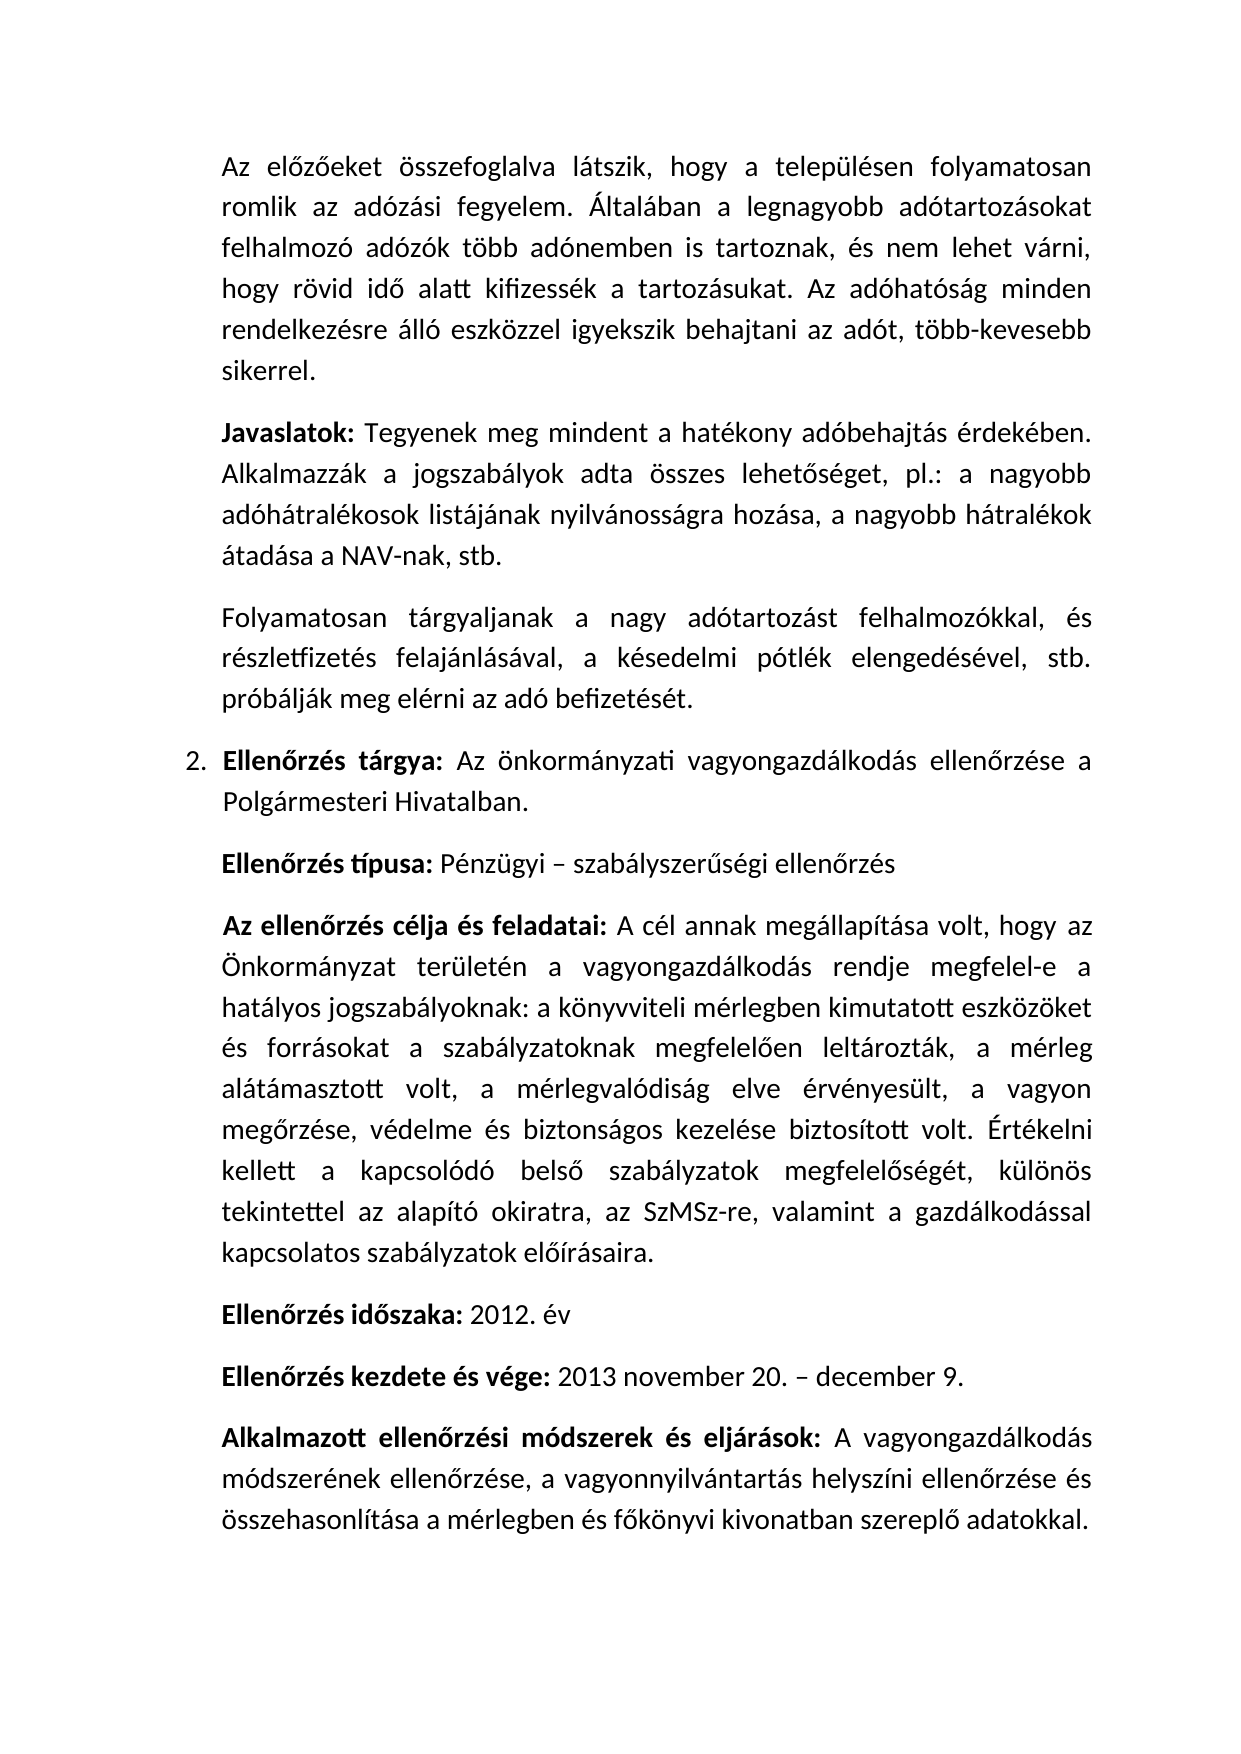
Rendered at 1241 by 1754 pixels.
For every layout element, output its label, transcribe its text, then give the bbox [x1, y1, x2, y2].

text Az előzőeket összefoglalva látszik, hogy a településen folyamatosan romlik az adózási fegyelem. Általában a legnagyobb adótartozásokat felhalmozó adózók több adónemben is tartoznak, és nem lehet várni, hogy rövid idő alatt kifizessék a tartozásukat. Az adóhatóság minden rendelkezésre álló eszközzel igyekszik behajtani az adót, több-kevesebb sikerrel. [221, 148, 1093, 388]
text Ellenőrzés időszaka: 2012. év [148, 1296, 1093, 1332]
text Javaslatok: Tegyenek meg mindent a hatékony adóbehajtás érdekében. Alkalmazzák a jogszabályok adta összes lehetőséget, pl.: a nagyobb adóhátralékosok listájának nyilvánosságra hozása, a nagyobb hátralékok átadása a NAV-nak, stb. [221, 414, 1093, 572]
text Alkalmazott ellenőrzési módszerek és eljárások: A vagyongazdálkodás módszerének ellenőrzése, a vagyonnyilvántartás helyszíni ellenőrzése és összehasonlítása a mérlegben és főkönyvi kivonatban szereplő adatokkal. [221, 1419, 1093, 1537]
text Ellenőrzés típusa: Pénzügyi – szabályszerűségi ellenőrzés [221, 845, 1093, 881]
text Az ellenőrzés célja és feladatai: A cél annak megállapítása volt, hogy az Önkormányzat területén a vagyongazdálkodás rendje megfelel-e a hatályos jogszabályoknak: a könyvviteli mérlegben kimutatott eszközöket és forrásokat a szabályzatoknak megfelelően leltározták, a mérleg alátámasztott volt, a mérlegvalódiság elve érvényesült, a vagyon megőrzése, védelme és biztonságos kezelése biztosított volt. Értékelni kellett a kapcsolódó belső szabályzatok megfelelőségét, különös tekintettel az alapító okiratra, az SzMSz-re, valamint a gazdálkodással kapcsolatos szabályzatok előírásaira. [221, 907, 1093, 1270]
text Ellenőrzés kezdete és vége: 2013 november 20. – december 9. [148, 1358, 1093, 1393]
list Ellenőrzés tárgya: Az önkormányzati vagyongazdálkodás ellenőrzése a Polgármesteri Hivatalban. [185, 742, 1093, 819]
text Folyamatosan tárgyaljanak a nagy adótartozást felhalmozókkal, és részletfizetés felajánlásával, a késedelmi pótlék elengedésével, stb. próbálják meg elérni az adó befizetését. [221, 599, 1093, 716]
